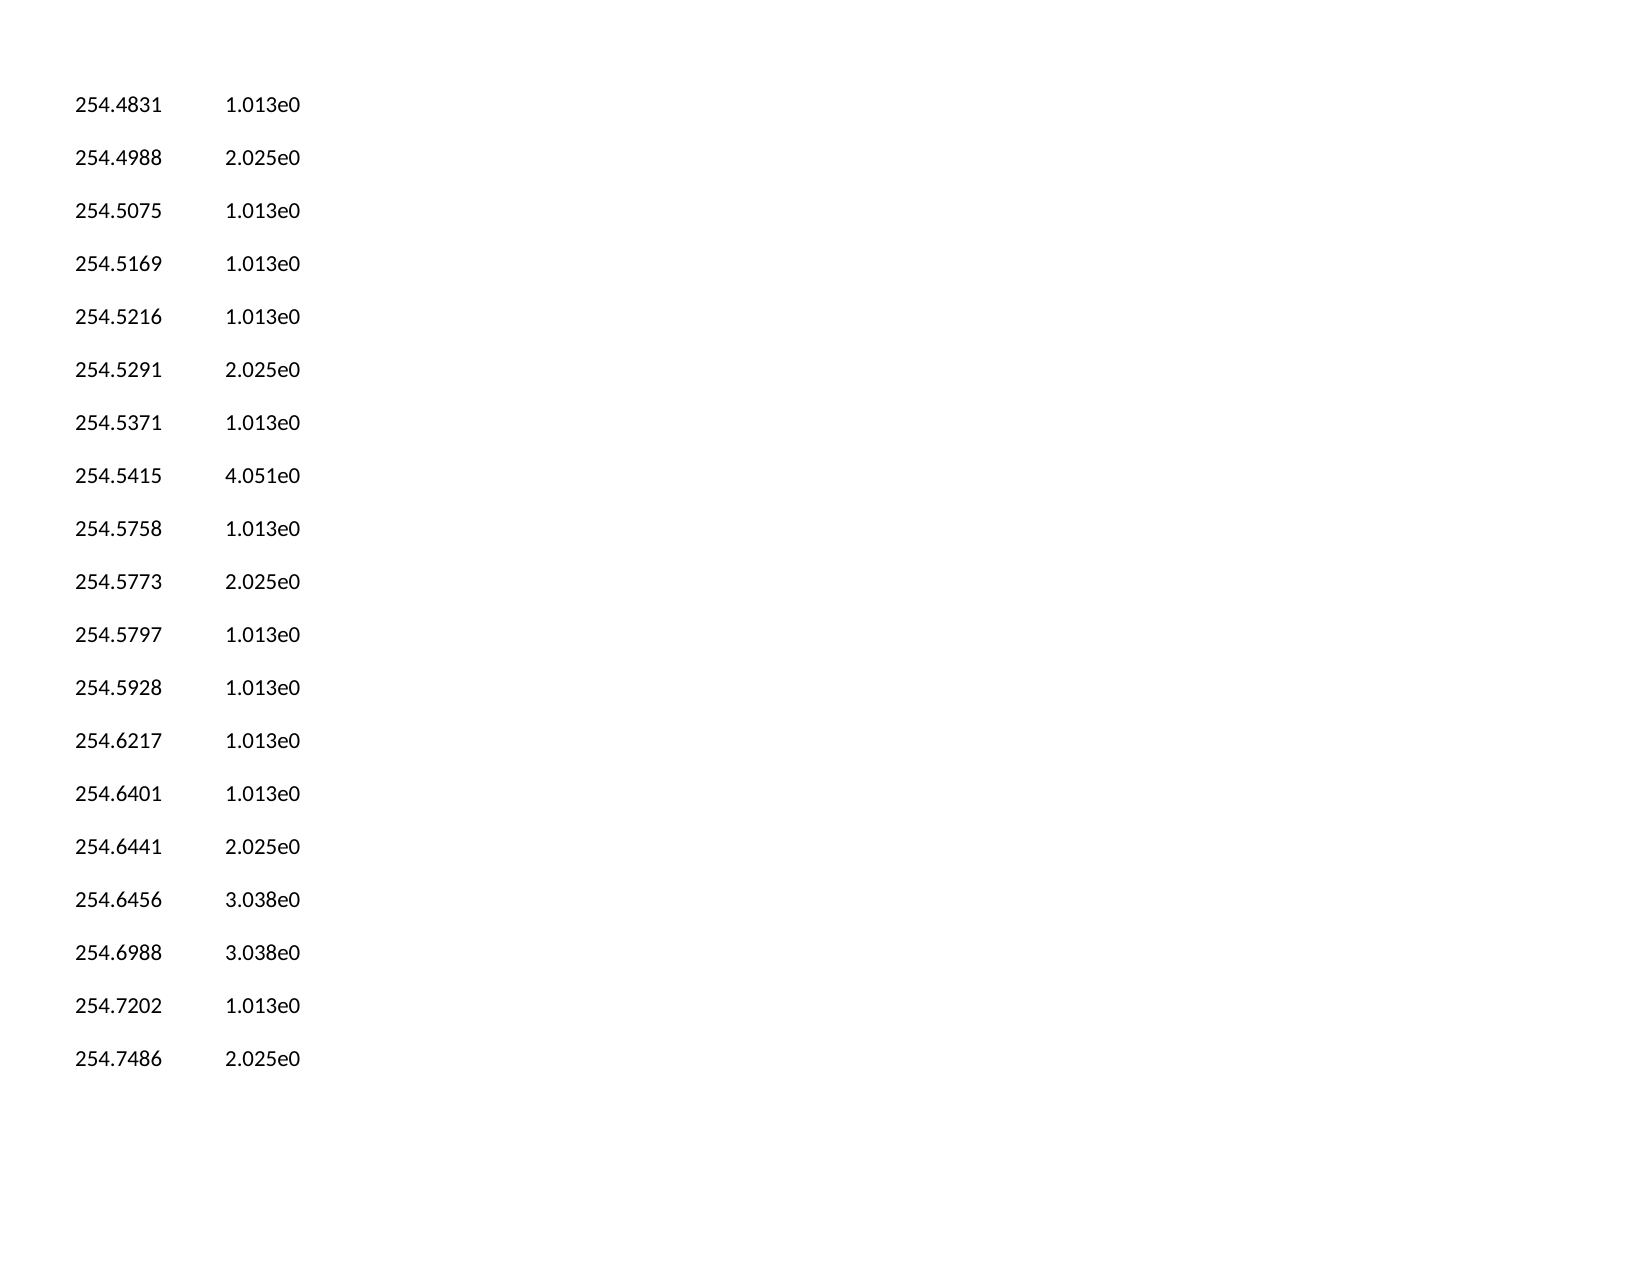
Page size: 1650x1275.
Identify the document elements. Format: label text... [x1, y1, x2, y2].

text 254.4831 1.013e0 [75, 90, 1563, 118]
text 254.6217 1.013e0 [75, 726, 1563, 754]
text 254.5797 1.013e0 [75, 620, 1563, 648]
text 254.5415 4.051e0 [75, 461, 1563, 489]
text 254.5928 1.013e0 [75, 673, 1563, 701]
text 254.5291 2.025e0 [75, 355, 1563, 383]
text 254.5075 1.013e0 [75, 196, 1563, 224]
text 254.6401 1.013e0 [75, 779, 1563, 807]
text 254.7202 1.013e0 [75, 991, 1563, 1019]
text 254.7486 2.025e0 [75, 1044, 1563, 1072]
text 254.6988 3.038e0 [75, 938, 1563, 966]
text 254.5216 1.013e0 [75, 302, 1563, 330]
text 254.4988 2.025e0 [75, 143, 1563, 171]
text 254.6456 3.038e0 [75, 885, 1563, 913]
text 254.5371 1.013e0 [75, 408, 1563, 436]
text 254.6441 2.025e0 [75, 832, 1563, 860]
text 254.5758 1.013e0 [75, 514, 1563, 542]
text 254.5169 1.013e0 [75, 249, 1563, 277]
text 254.5773 2.025e0 [75, 567, 1563, 595]
